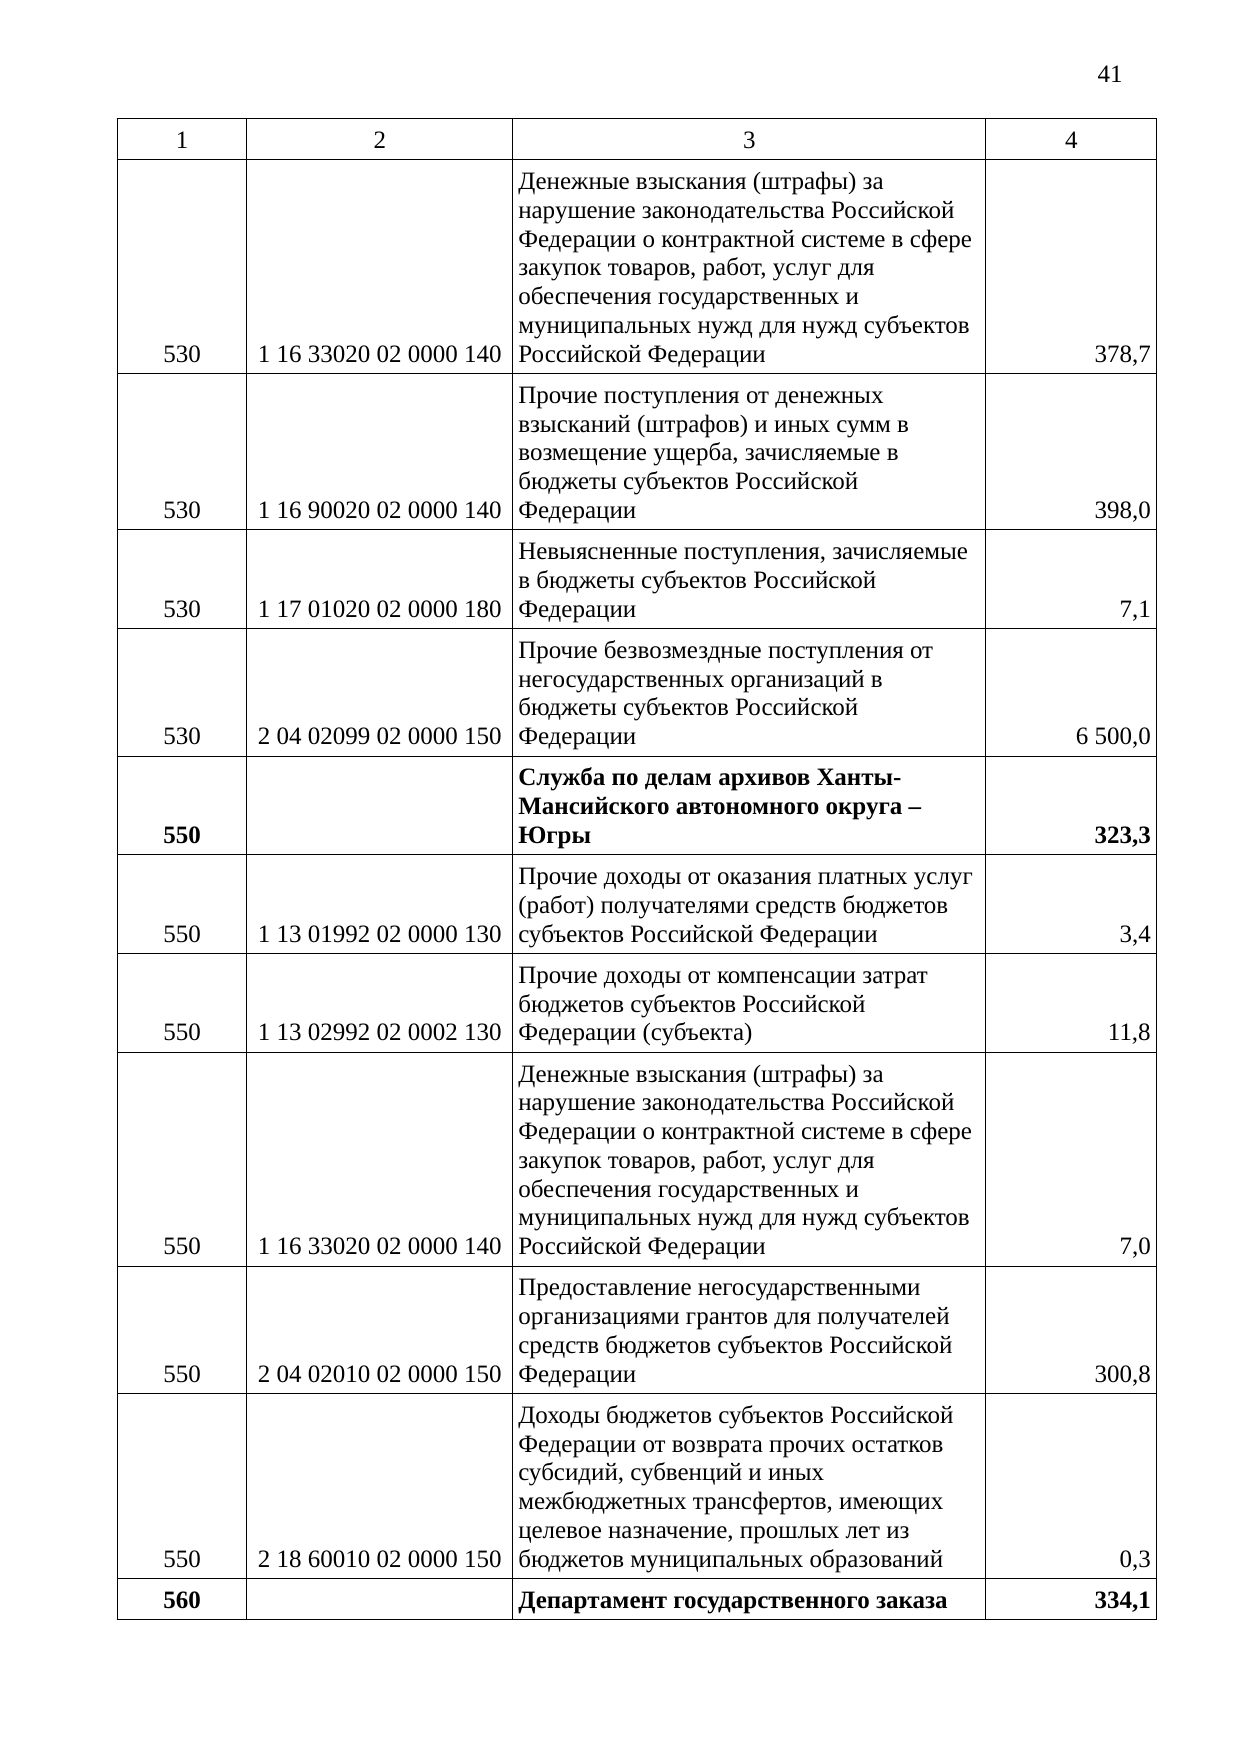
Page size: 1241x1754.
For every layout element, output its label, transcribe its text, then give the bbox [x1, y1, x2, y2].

table_cell Невыясненные поступления, зачисляемые в бюджеты субъектов Российской Федерации [513, 530, 985, 628]
table_cell 334,1 [986, 1579, 1156, 1619]
table_cell Денежные взыскания (штрафы) за нарушение законодательства Российской Федерации о контрактной системе в сфере закупок товаров, работ, услуг для обеспечения государственных и муниципальных нужд для нужд субъектов Российской Федерации [513, 1053, 985, 1266]
table_cell 550 [118, 1267, 246, 1393]
table_cell Предоставление негосударственными организациями грантов для получателей средств бюджетов субъектов Российской Федерации [513, 1267, 985, 1393]
table_cell Служба по делам архивов Ханты-Мансийского автономного округа – Югры [513, 757, 985, 854]
table_cell 550 [118, 1394, 246, 1578]
table_cell Прочие безвозмездные поступления от негосударственных организаций в бюджеты субъектов Российской Федерации [513, 629, 985, 756]
table_cell 6 500,0 [986, 629, 1156, 756]
table_cell 2 04 02010 02 0000 150 [247, 1267, 512, 1393]
table_cell Доходы бюджетов субъектов Российской Федерации от возврата прочих остатков субсидий, субвенций и иных межбюджетных трансфертов, имеющих целевое назначение, прошлых лет из бюджетов муниципальных образований [513, 1394, 985, 1578]
table_header 4 [986, 119, 1156, 159]
table_cell 1 16 33020 02 0000 140 [247, 160, 512, 373]
table_cell 1 13 01992 02 0000 130 [247, 855, 512, 953]
table_cell 398,0 [986, 374, 1156, 529]
table_cell 550 [118, 954, 246, 1052]
table_cell 550 [118, 855, 246, 953]
table_cell Прочие доходы от компенсации затрат бюджетов субъектов Российской Федерации (субъекта) [513, 954, 985, 1052]
table_header 2 [247, 119, 512, 159]
table_cell 2 04 02099 02 0000 150 [247, 629, 512, 756]
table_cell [513, 1579, 985, 1619]
table_cell 560 [118, 1579, 246, 1619]
table_cell 1 16 90020 02 0000 140 [247, 374, 512, 529]
table_cell 530 [118, 629, 246, 756]
table_cell [247, 1579, 512, 1619]
table_cell 0,3 [986, 1394, 1156, 1578]
table_cell 11,8 [986, 954, 1156, 1052]
table_cell 300,8 [986, 1267, 1156, 1393]
table_cell 530 [118, 374, 246, 529]
table_cell 7,0 [986, 1053, 1156, 1266]
table_cell 530 [118, 160, 246, 373]
table_cell 530 [118, 530, 246, 628]
table_cell 1 17 01020 02 0000 180 [247, 530, 512, 628]
table_cell Денежные взыскания (штрафы) за нарушение законодательства Российской Федерации о контрактной системе в сфере закупок товаров, работ, услуг для обеспечения государственных и муниципальных нужд для нужд субъектов Российской Федерации [513, 160, 985, 373]
table_cell [247, 757, 512, 854]
table_cell 3,4 [986, 855, 1156, 953]
table_cell Прочие поступления от денежных взысканий (штрафов) и иных сумм в возмещение ущерба, зачисляемые в бюджеты субъектов Российской Федерации [513, 374, 985, 529]
table_cell 1 16 33020 02 0000 140 [247, 1053, 512, 1266]
table_cell 7,1 [986, 530, 1156, 628]
table_header 1 [118, 119, 246, 159]
table_cell 550 [118, 1053, 246, 1266]
table_cell Прочие доходы от оказания платных услуг (работ) получателями средств бюджетов субъектов Российской Федерации [513, 855, 985, 953]
table_cell 323,3 [986, 757, 1156, 854]
table_cell 1 13 02992 02 0002 130 [247, 954, 512, 1052]
table_cell 378,7 [986, 160, 1156, 373]
table_cell 550 [118, 757, 246, 854]
table_cell 2 18 60010 02 0000 150 [247, 1394, 512, 1578]
table_header 3 [513, 119, 985, 159]
